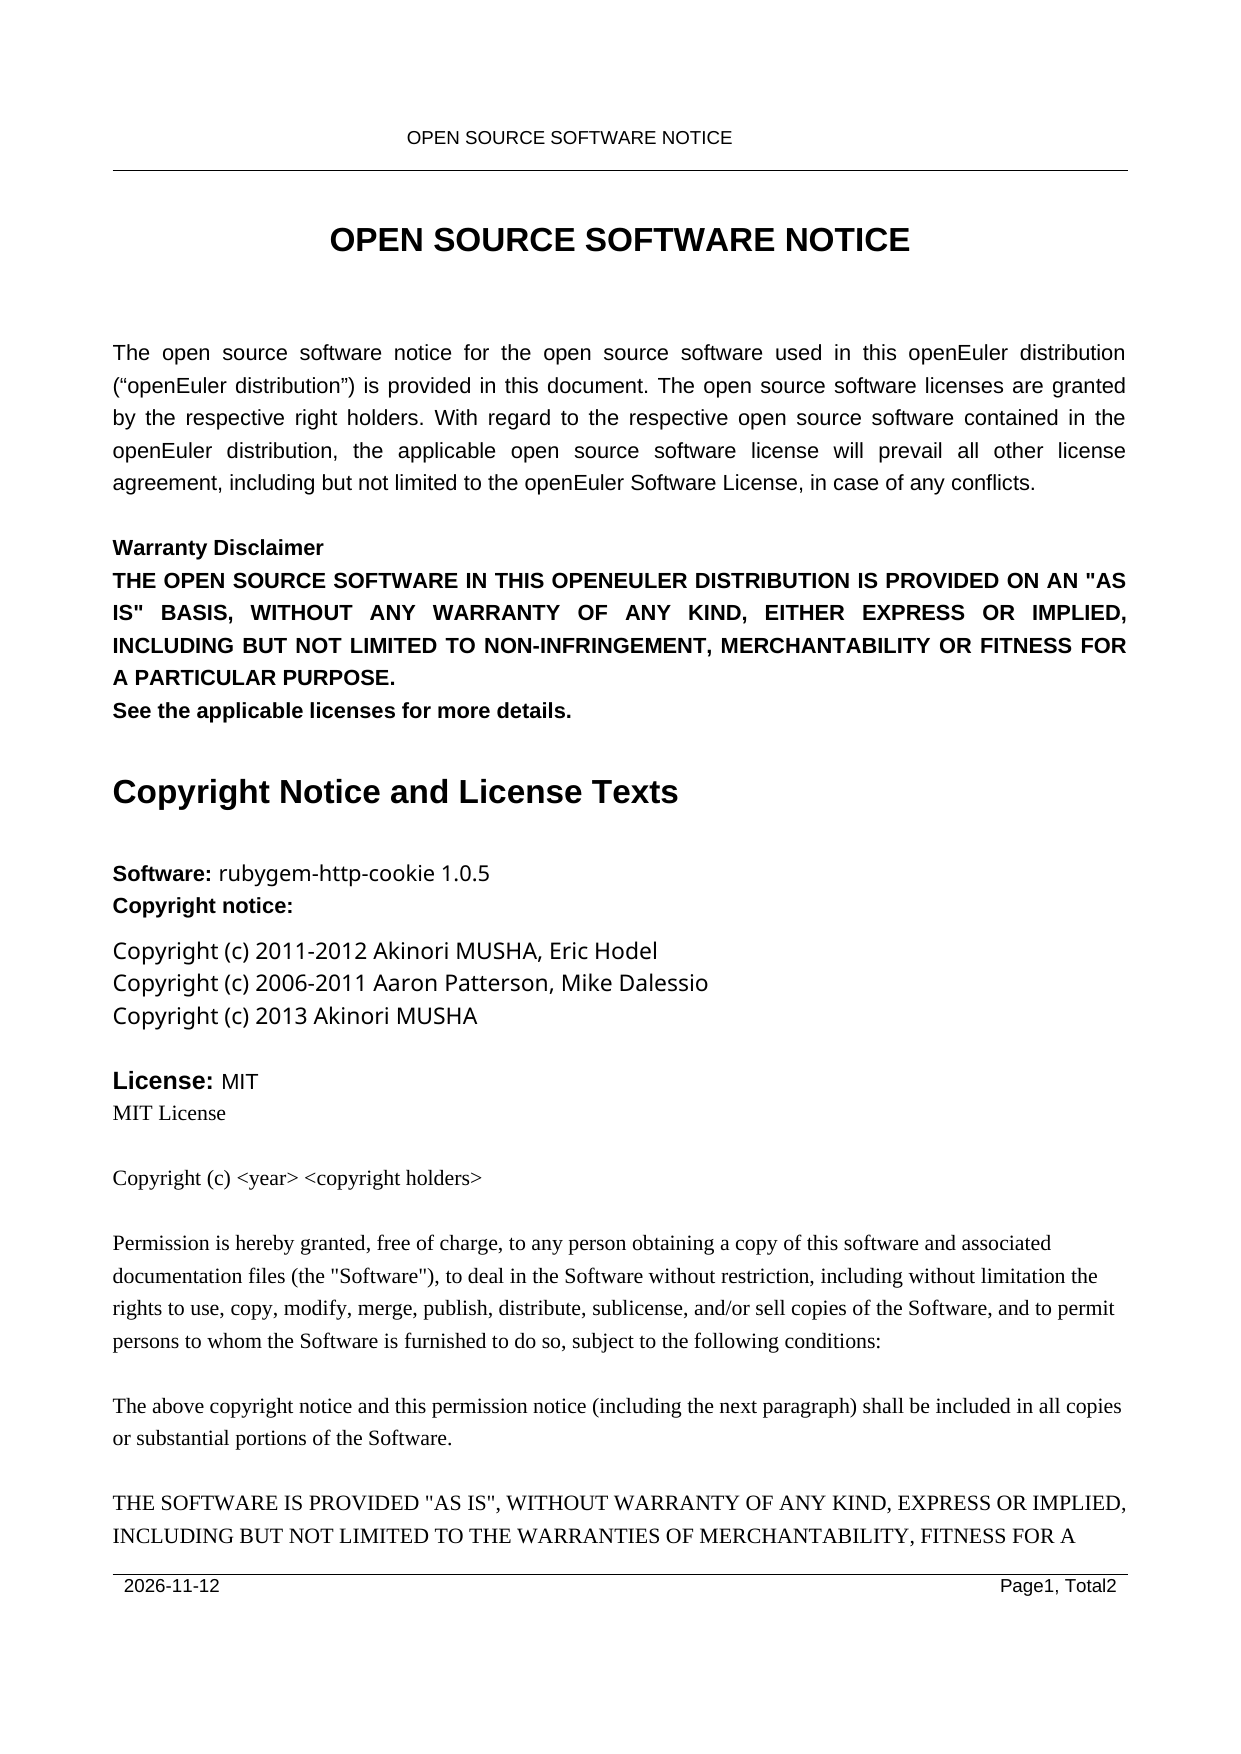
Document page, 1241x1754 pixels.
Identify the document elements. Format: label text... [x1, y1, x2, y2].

text Copyright Notice and License Texts [112, 759, 1128, 824]
text Copyright notice: [112, 889, 1128, 921]
title Software: rubygem-http-cookie 1.0.5 [112, 856, 1128, 889]
text OPEN SOURCE SOFTWARE NOTICE [112, 206, 1128, 271]
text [112, 1096, 1128, 1551]
text License: MIT [112, 1064, 1128, 1096]
text The open source software notice for the open source software used in this openEuler distribution (“openEuler distribution”) is provided in this document. The open source software licenses are granted by the respective right holders. With regard to the respective open source software contained in the openEuler distribution, the applicable open source software license will prevail all other license agreement, including but not limited to the openEuler Software License, in case of any conflicts. [112, 336, 1128, 499]
text THE OPEN SOURCE SOFTWARE IN THIS OPENEULER DISTRIBUTION IS PROVIDED ON AN "AS IS" BASIS, WITHOUT ANY WARRANTY OF ANY KIND, EITHER EXPRESS OR IMPLIED, INCLUDING BUT NOT LIMITED TO NON-INFRINGEMENT, MERCHANTABILITY OR FITNESS FOR A PARTICULAR PURPOSE. See the applicable licenses for more details. [112, 564, 1128, 726]
text Copyright (c) 2011-2012 Akinori MUSHA, Eric Hodel Copyright (c) 2006-2011 Aaron Patterson, Mike Dalessio Copyright (c) 2013 Akinori MUSHA [112, 934, 1128, 1064]
text Warranty Disclaimer [112, 531, 1128, 564]
